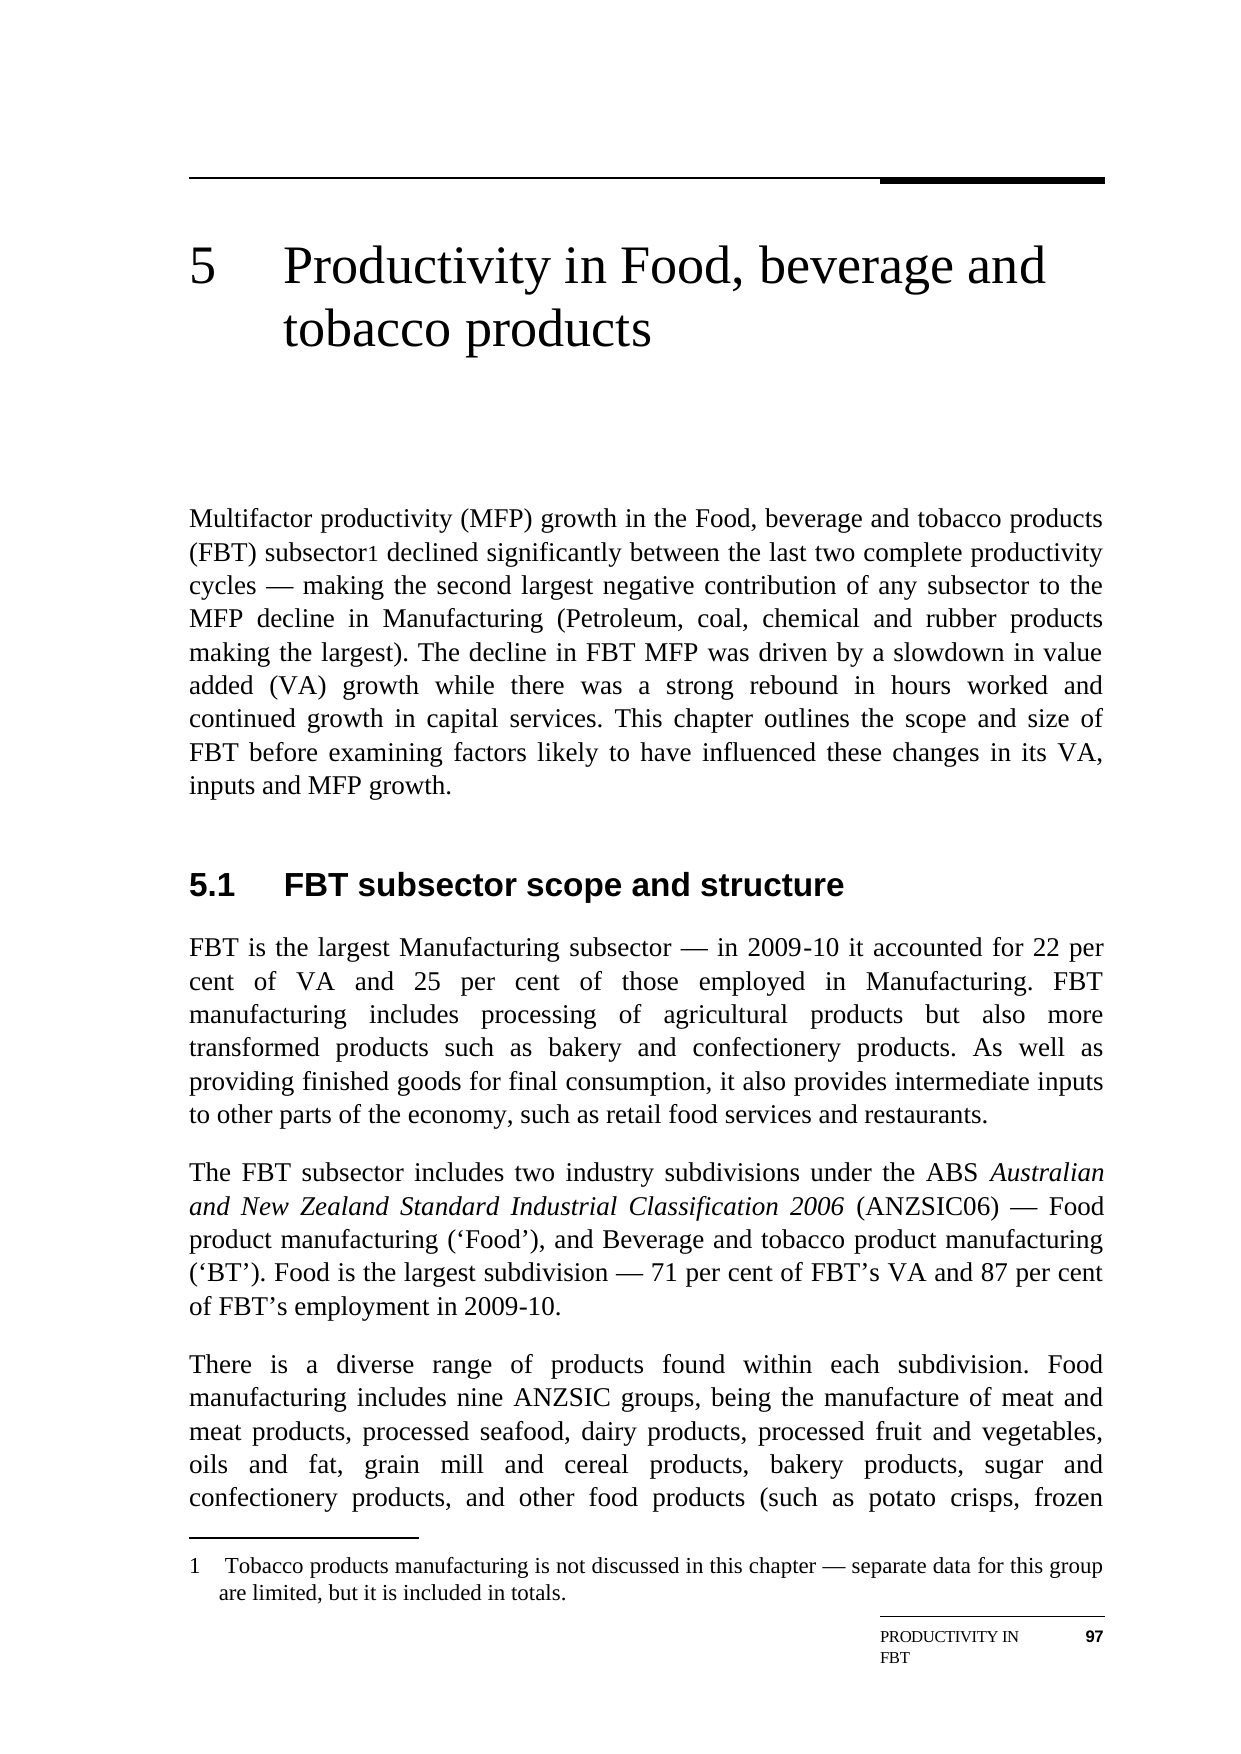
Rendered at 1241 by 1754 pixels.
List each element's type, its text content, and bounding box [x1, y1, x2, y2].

text The FBT subsector includes two industry subdivisions under the ABS Australian and New Zealand Standard Industrial Classification 2006 (ANZSIC06) — Food product manufacturing (‘Food’), and Beverage and tobacco product manufacturing (‘BT’). Food is the largest subdivision — 71 per cent of FBT’s VA and 87 per cent of FBT’s employment in 2009-10. [189, 1154, 1104, 1321]
subtitle 5 Productivity in Food, beverage and tobacco products [189, 233, 1104, 358]
text Multifactor productivity (MFP) growth in the Food, beverage and tobacco products (FBT) subsector declined significantly between the last two complete productivity cycles — making the second largest negative contribution of any subsector to the MFP decline in Manufacturing (Petroleum, coal, chemical and rubber products making the largest). The decline in FBT MFP was driven by a slowdown in value added (VA) growth while there was a strong rebound in hours worked and continued growth in capital services. This chapter outlines the scope and size of FBT before examining factors likely to have influenced these changes in its VA, inputs and MFP growth. [189, 500, 1104, 800]
text FBT is the largest Manufacturing subsector — in 2009-10 it accounted for 22 per cent of VA and 25 per cent of those employed in Manufacturing. FBT manufacturing includes processing of agricultural products but also more transformed products such as bakery and confectionery products. As well as providing finished goods for final consumption, it also provides intermediate inputs to other parts of the economy, such as retail food services and restaurants. [189, 929, 1104, 1129]
subtitle 5.1 FBT subsector scope and structure [189, 863, 1104, 904]
